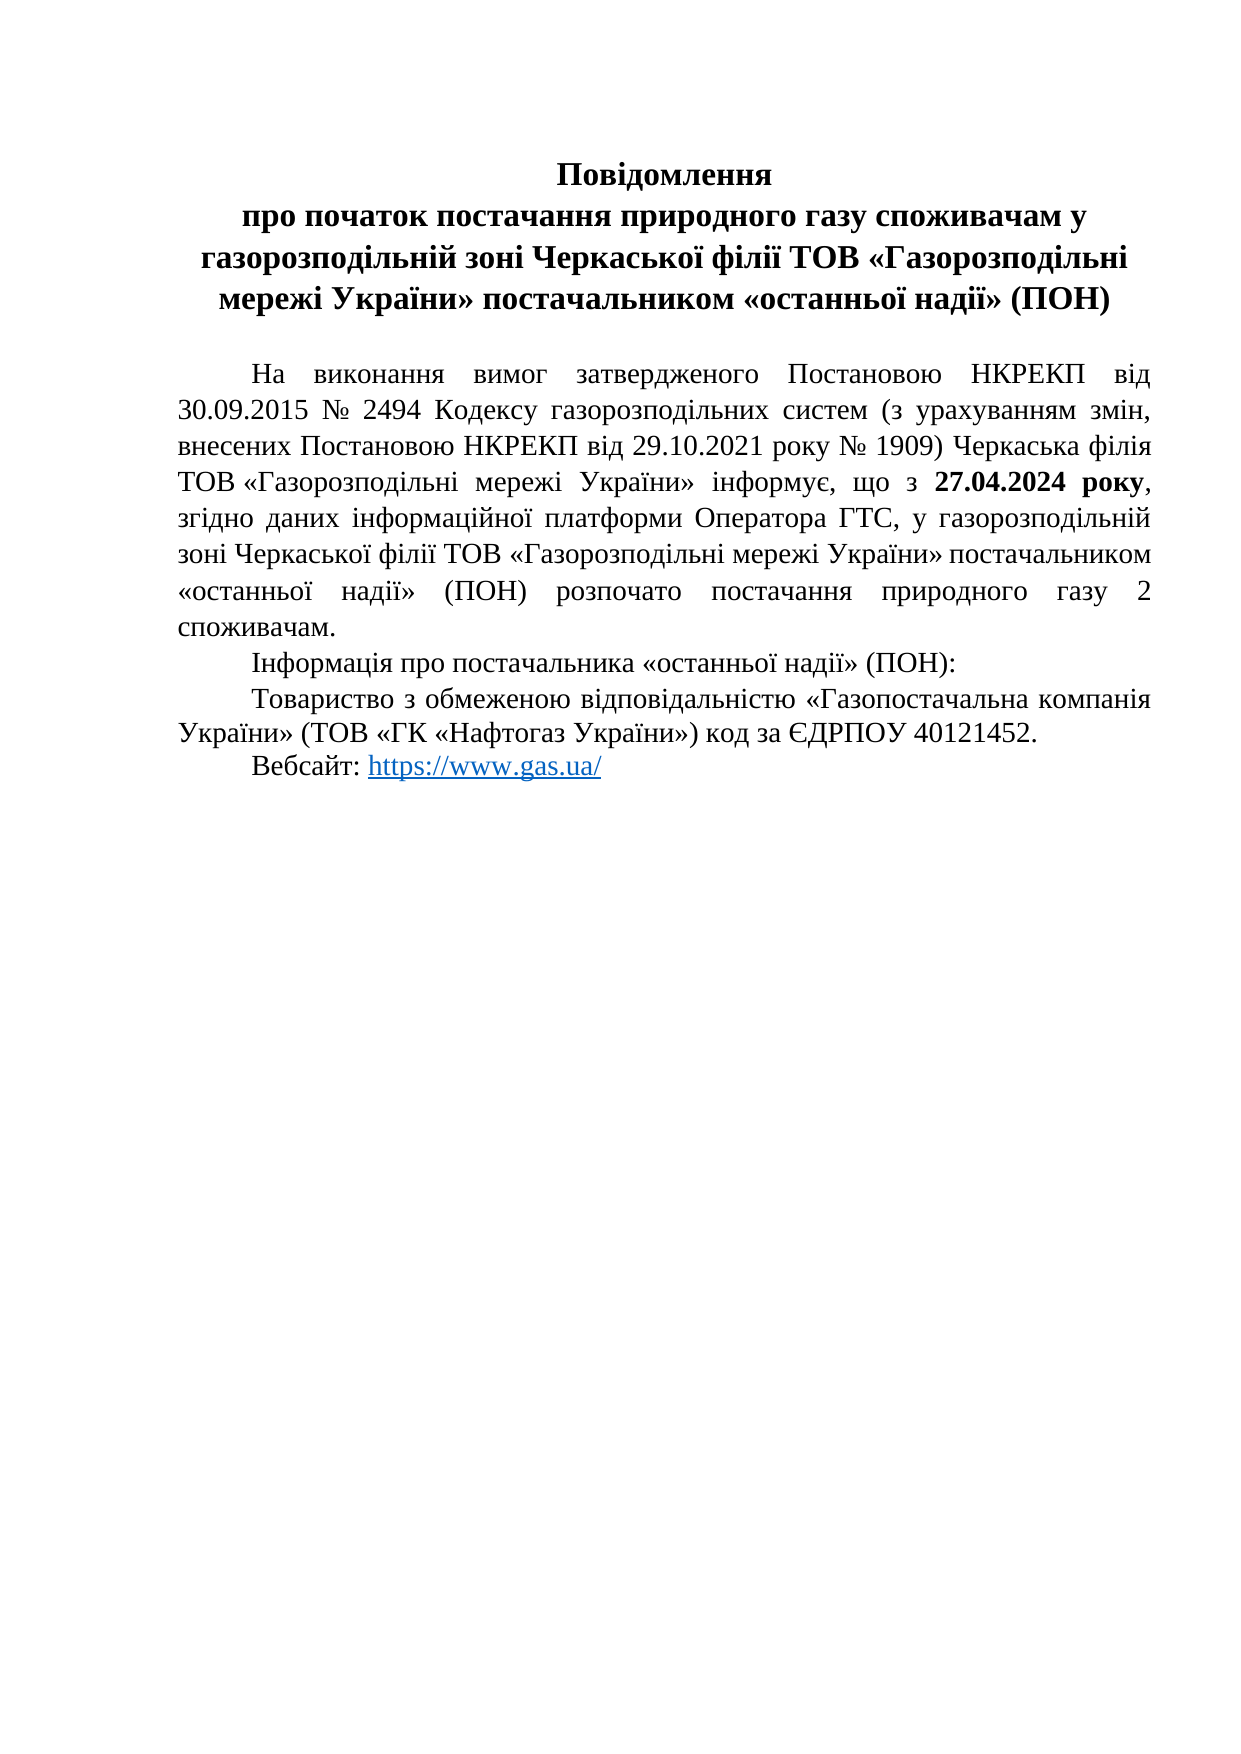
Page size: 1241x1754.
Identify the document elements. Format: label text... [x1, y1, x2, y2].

text Інформація про постачальника «останньої надії» (ПОН): [177, 645, 1152, 678]
text На виконання вимог затвердженого Постановою НКРЕКП від 30.09.2015 № 2494 Кодексу газорозподільних систем (з урахуванням змін, внесених Постановою НКРЕКП від 29.10.2021 року № 1909) Черкаська філія ТОВ «Газорозподільні мережі України» інформує, що з 27.04.2024 року, згідно даних інформаційної платформи Оператора ГТС, у газорозподільній зоні Черкаської філії ТОВ «Газорозподільні мережі України» постачальником «останньої надії» (ПОН) розпочато постачання природного газу 2 споживачам. [177, 356, 1152, 642]
text про початок постачання природного газу споживачам у газорозподільній зоні Черкаської філії ТОВ «Газорозподільні мережі України» постачальником «останньої надії» (ПОН) [177, 196, 1152, 317]
text Товариство з обмеженою відповідальністю «Газопостачальна компанія України» (ТОВ «ГК «Нафтогаз України») код за ЄДРПОУ 40121452. [177, 681, 1152, 748]
text Повідомлення [177, 154, 1152, 193]
text Вебсайт: https://www.gas.ua/ [177, 748, 1152, 782]
